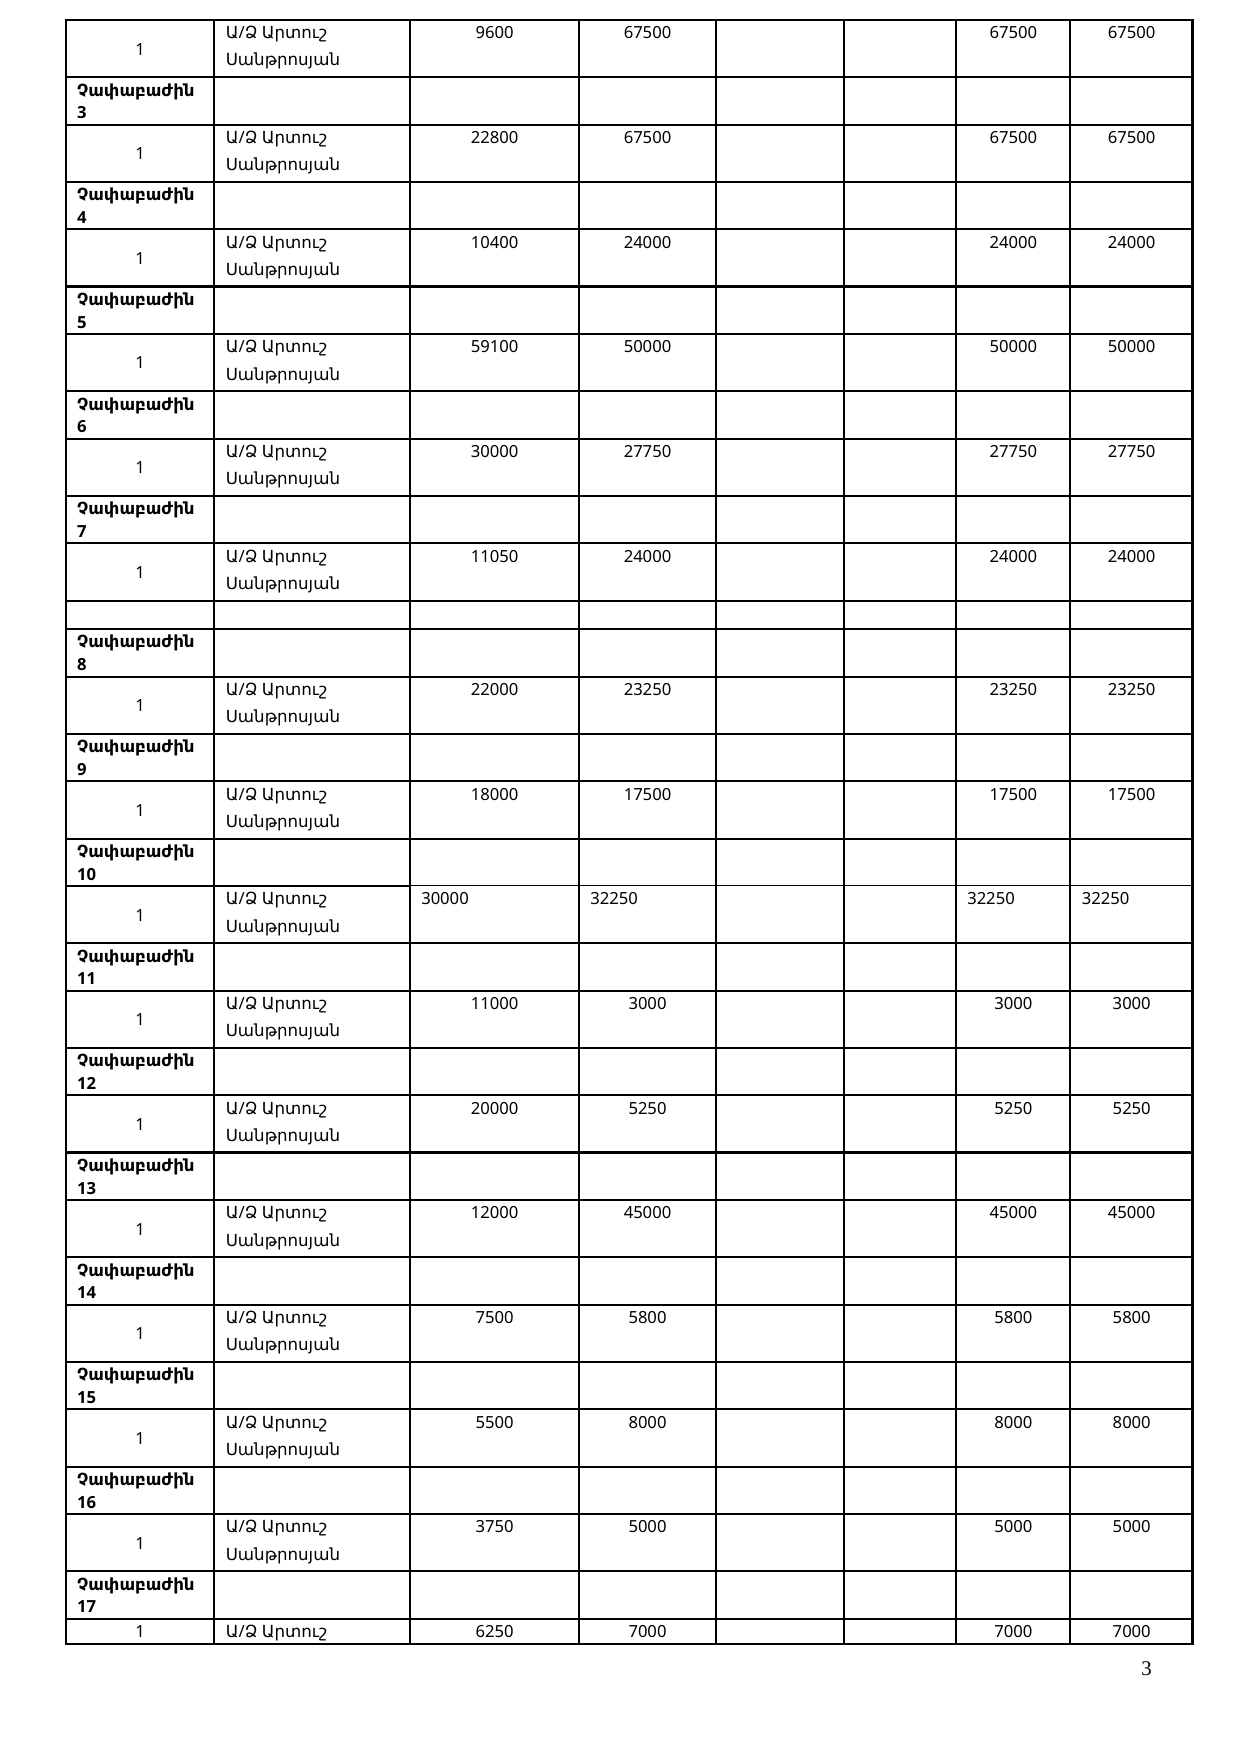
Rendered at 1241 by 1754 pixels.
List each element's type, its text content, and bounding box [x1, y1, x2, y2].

table_cell [957, 1572, 1069, 1618]
table_cell [845, 1410, 955, 1466]
table_cell [717, 1572, 843, 1618]
table_cell Չափաբաժին 5 [67, 288, 213, 333]
table_cell [411, 1258, 578, 1304]
table_cell [845, 1201, 955, 1256]
table_cell [215, 1049, 409, 1094]
table_cell [845, 1306, 955, 1361]
table_cell Ա/Ձ Արտուշ Սանթրոսյան [215, 1201, 409, 1256]
table_cell 24000 [957, 230, 1069, 285]
table_cell [717, 1258, 843, 1304]
table_cell 1 [67, 544, 213, 599]
table_cell [215, 1258, 409, 1304]
table_cell 1 [67, 1306, 213, 1361]
table_cell 1 [67, 678, 213, 733]
table_cell [845, 544, 955, 599]
table_cell 8000 [1071, 1410, 1191, 1466]
table_cell [717, 602, 843, 628]
table_cell [845, 440, 955, 495]
table_cell 11050 [411, 544, 578, 599]
table_cell 1 [67, 230, 213, 285]
table_cell [845, 1620, 955, 1642]
table_cell [717, 230, 843, 285]
table_cell [1071, 1468, 1191, 1513]
table_cell [215, 288, 409, 333]
table_cell 32250 [957, 886, 1069, 942]
table_cell [215, 78, 409, 123]
table_cell Չափաբաժին 8 [67, 630, 213, 676]
table_cell 8000 [957, 1410, 1069, 1466]
table_cell Չափաբաժին 10 [67, 840, 213, 885]
table_cell 1 [67, 126, 213, 181]
table_cell 5250 [957, 1096, 1069, 1151]
table_cell [717, 440, 843, 495]
table_cell 17500 [957, 782, 1069, 837]
table_cell [215, 735, 409, 780]
table_cell 5000 [580, 1515, 715, 1570]
table_cell Չափաբաժին 14 [67, 1258, 213, 1304]
table_cell [717, 992, 843, 1047]
table_cell 1 [67, 440, 213, 495]
table_cell [580, 497, 715, 542]
table_cell [580, 630, 715, 676]
table_cell 5500 [411, 1410, 578, 1466]
table_cell [580, 78, 715, 123]
table_cell 27750 [957, 440, 1069, 495]
table_cell [717, 1620, 843, 1642]
table_cell [215, 183, 409, 228]
table_cell [411, 288, 578, 333]
table_cell [1071, 944, 1191, 989]
table_cell [845, 735, 955, 780]
table_cell [580, 1154, 715, 1199]
table_cell [845, 630, 955, 676]
table_cell 24000 [580, 544, 715, 599]
table_cell [717, 735, 843, 780]
table_cell [845, 1096, 955, 1151]
table_cell [411, 1363, 578, 1408]
table_cell [845, 288, 955, 333]
table_cell [717, 288, 843, 333]
table_cell [957, 602, 1069, 628]
table_cell [1071, 497, 1191, 542]
table_cell Չափաբաժին 15 [67, 1363, 213, 1408]
table_cell 17500 [1071, 782, 1191, 837]
table_cell [845, 992, 955, 1047]
table_cell Ա/Ձ Արտուշ Սանթրոսյան [215, 887, 409, 942]
table_cell [845, 21, 955, 76]
table_cell 7500 [411, 1306, 578, 1361]
table_cell [845, 230, 955, 285]
table_cell [215, 944, 409, 989]
table_cell 5000 [957, 1515, 1069, 1570]
table_cell 50000 [957, 335, 1069, 390]
table_cell [717, 497, 843, 542]
table_cell [580, 1049, 715, 1094]
table_cell [580, 602, 715, 628]
table_cell [67, 602, 213, 628]
table_cell 67500 [580, 126, 715, 181]
table_cell 27750 [1071, 440, 1191, 495]
table_cell [1071, 1154, 1191, 1199]
table_cell [215, 602, 409, 628]
table_cell 11000 [411, 992, 578, 1047]
table_cell [957, 1468, 1069, 1513]
table_cell [845, 497, 955, 542]
table_cell Ա/Ձ Արտուշ Սանթրոսյան [215, 1306, 409, 1361]
table_cell [411, 735, 578, 780]
table_cell 1 [67, 1620, 213, 1642]
table_cell [845, 78, 955, 123]
table_cell [215, 1572, 409, 1618]
table_cell [717, 1096, 843, 1151]
table_cell 3000 [957, 992, 1069, 1047]
table_cell [957, 392, 1069, 438]
table_cell [957, 840, 1069, 885]
table_cell [845, 678, 955, 733]
table_cell 24000 [1071, 544, 1191, 599]
table_cell [215, 840, 409, 885]
table_cell [845, 1468, 955, 1513]
table_cell [717, 1363, 843, 1408]
table_cell 23250 [580, 678, 715, 733]
table_cell 10400 [411, 230, 578, 285]
table_cell 30000 [411, 440, 578, 495]
table_cell 1 [67, 21, 213, 76]
table_cell [1071, 735, 1191, 780]
table_cell [580, 183, 715, 228]
table_cell 67500 [957, 21, 1069, 76]
table_cell [580, 1258, 715, 1304]
table_cell 32250 [580, 886, 715, 942]
table_cell [1071, 1049, 1191, 1094]
table_cell 20000 [411, 1096, 578, 1151]
table_cell [717, 840, 843, 885]
table_cell [845, 1258, 955, 1304]
table_cell [1071, 392, 1191, 438]
table_cell 45000 [1071, 1201, 1191, 1256]
table_cell Ա/Ձ Արտուշ Սանթրոսյան [215, 992, 409, 1047]
table_cell 1 [67, 335, 213, 390]
table_cell [1071, 602, 1191, 628]
table_cell [717, 1306, 843, 1361]
table_cell 5800 [1071, 1306, 1191, 1361]
table_cell 5800 [957, 1306, 1069, 1361]
table_cell 18000 [411, 782, 578, 837]
table_cell [845, 335, 955, 390]
table_cell [717, 678, 843, 733]
table_cell 1 [67, 1410, 213, 1466]
table_cell [1071, 1258, 1191, 1304]
table_cell Ա/Ձ Արտուշ Սանթրոսյան [215, 1515, 409, 1570]
table_cell [957, 183, 1069, 228]
table_cell 17500 [580, 782, 715, 837]
table_cell [580, 1468, 715, 1513]
table_cell [717, 886, 843, 942]
table_cell Ա/Ձ Արտուշ Սանթրոսյան [215, 782, 409, 837]
table_cell 1 [67, 992, 213, 1047]
table_cell [580, 1572, 715, 1618]
table_cell [411, 392, 578, 438]
table_cell [845, 840, 955, 885]
table_cell [580, 840, 715, 885]
table_cell [411, 78, 578, 123]
table_cell [215, 1468, 409, 1513]
table_cell 1 [67, 1515, 213, 1570]
table_cell 5800 [580, 1306, 715, 1361]
table_cell 30000 [411, 886, 578, 942]
table_cell [580, 392, 715, 438]
table_cell [845, 886, 955, 942]
table_cell [580, 735, 715, 780]
table_cell [411, 840, 578, 885]
table_cell 7000 [1071, 1620, 1191, 1642]
table_cell Ա/Ձ Արտուշ Սանթրոսյան [215, 1096, 409, 1151]
table_cell [845, 1363, 955, 1408]
table_cell 5000 [1071, 1515, 1191, 1570]
table_cell [717, 1201, 843, 1256]
table_cell Ա/Ձ Արտուշ Սանթրոսյան [215, 544, 409, 599]
table_cell 22800 [411, 126, 578, 181]
table_cell [1071, 840, 1191, 885]
table_cell [1071, 78, 1191, 123]
table_cell 1 [67, 1096, 213, 1151]
table_cell 45000 [957, 1201, 1069, 1256]
table_cell [411, 183, 578, 228]
table_cell [957, 1258, 1069, 1304]
table_cell Չափաբաժին 6 [67, 392, 213, 438]
table_cell 23250 [957, 678, 1069, 733]
table_cell [957, 288, 1069, 333]
table_cell [717, 1410, 843, 1466]
table_cell [717, 183, 843, 228]
table_cell 3000 [1071, 992, 1191, 1047]
table_cell Չափաբաժին 17 [67, 1572, 213, 1618]
table_cell 1 [67, 887, 213, 942]
table_cell [957, 1363, 1069, 1408]
table_cell 8000 [580, 1410, 715, 1466]
table_cell Ա/Ձ Արտուշ Սանթրոսյան [215, 678, 409, 733]
table_cell Ա/Ձ Արտուշ Սանթրոսյան [215, 230, 409, 285]
table_cell [717, 1154, 843, 1199]
table_cell [845, 392, 955, 438]
table_cell 59100 [411, 335, 578, 390]
table_cell [717, 1049, 843, 1094]
table_cell [957, 1049, 1069, 1094]
table_cell [411, 1154, 578, 1199]
table_cell 7000 [957, 1620, 1069, 1642]
table_cell Ա/Ձ Արտուշ Սանթրոսյան [215, 1410, 409, 1466]
table_cell [717, 392, 843, 438]
table_cell [411, 602, 578, 628]
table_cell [215, 1620, 409, 1642]
table_cell [1071, 288, 1191, 333]
table_cell 23250 [1071, 678, 1191, 733]
table_cell [411, 1572, 578, 1618]
table_cell [717, 1515, 843, 1570]
table_cell [411, 1468, 578, 1513]
table_cell 50000 [580, 335, 715, 390]
table_cell 67500 [1071, 126, 1191, 181]
table_cell [717, 782, 843, 837]
table_cell Չափաբաժին 12 [67, 1049, 213, 1094]
table_cell [717, 1468, 843, 1513]
table_cell [845, 782, 955, 837]
table_cell [717, 21, 843, 76]
table_cell Չափաբաժին 16 [67, 1468, 213, 1513]
table_cell [845, 1154, 955, 1199]
table_cell [957, 78, 1069, 123]
table_cell 5250 [1071, 1096, 1191, 1151]
table_cell [215, 630, 409, 676]
table_cell 12000 [411, 1201, 578, 1256]
table_cell Չափաբաժին 3 [67, 78, 213, 123]
table_cell [957, 944, 1069, 989]
table_cell [717, 126, 843, 181]
table_cell [580, 1363, 715, 1408]
table_cell [215, 1154, 409, 1199]
table_cell 67500 [580, 21, 715, 76]
table_cell Չափաբաժին 7 [67, 497, 213, 542]
table_cell 27750 [580, 440, 715, 495]
table_cell [845, 944, 955, 989]
table_cell [1071, 630, 1191, 676]
table_cell [215, 497, 409, 542]
table_cell [215, 1363, 409, 1408]
table_cell [845, 1515, 955, 1570]
table_cell 22000 [411, 678, 578, 733]
table_cell [411, 630, 578, 676]
table_cell [845, 126, 955, 181]
table_cell 3750 [411, 1515, 578, 1570]
table_cell [717, 944, 843, 989]
table_cell 67500 [957, 126, 1069, 181]
table_cell [845, 1572, 955, 1618]
table_cell [1071, 183, 1191, 228]
table_cell Չափաբաժին 11 [67, 944, 213, 989]
table_cell 7000 [580, 1620, 715, 1642]
table_cell [411, 1049, 578, 1094]
table_cell [957, 630, 1069, 676]
table_cell [411, 944, 578, 989]
table_cell 45000 [580, 1201, 715, 1256]
table_cell [717, 544, 843, 599]
table_cell Ա/Ձ Արտուշ Սանթրոսյան [215, 440, 409, 495]
table_cell Չափաբաժին 4 [67, 183, 213, 228]
table_cell [845, 602, 955, 628]
table_cell [845, 1049, 955, 1094]
table_cell 9600 [411, 21, 578, 76]
table_cell [1071, 1363, 1191, 1408]
table_cell 24000 [957, 544, 1069, 599]
table_cell 24000 [580, 230, 715, 285]
table_cell 1 [67, 1201, 213, 1256]
table_cell [717, 335, 843, 390]
table_cell Ա/Ձ Արտուշ Սանթրոսյան [215, 21, 409, 76]
table_cell [411, 497, 578, 542]
table_cell 50000 [1071, 335, 1191, 390]
table_cell 3000 [580, 992, 715, 1047]
table_cell 6250 [411, 1620, 578, 1642]
table_cell [957, 1154, 1069, 1199]
table_cell [717, 78, 843, 123]
table_cell 32250 [1071, 886, 1191, 942]
table_cell [580, 288, 715, 333]
table_cell [1071, 1572, 1191, 1618]
table_cell Չափաբաժին 13 [67, 1154, 213, 1199]
table_cell 67500 [1071, 21, 1191, 76]
table_cell 1 [67, 782, 213, 837]
table_cell [845, 183, 955, 228]
table_cell Չափաբաժին 9 [67, 735, 213, 780]
table_cell [580, 944, 715, 989]
table_cell [215, 392, 409, 438]
table_cell 24000 [1071, 230, 1191, 285]
table_cell [717, 630, 843, 676]
table_cell [957, 497, 1069, 542]
table_cell 5250 [580, 1096, 715, 1151]
table_cell Ա/Ձ Արտուշ Սանթրոսյան [215, 335, 409, 390]
table_cell Ա/Ձ Արտուշ Սանթրոսյան [215, 126, 409, 181]
table_cell [957, 735, 1069, 780]
